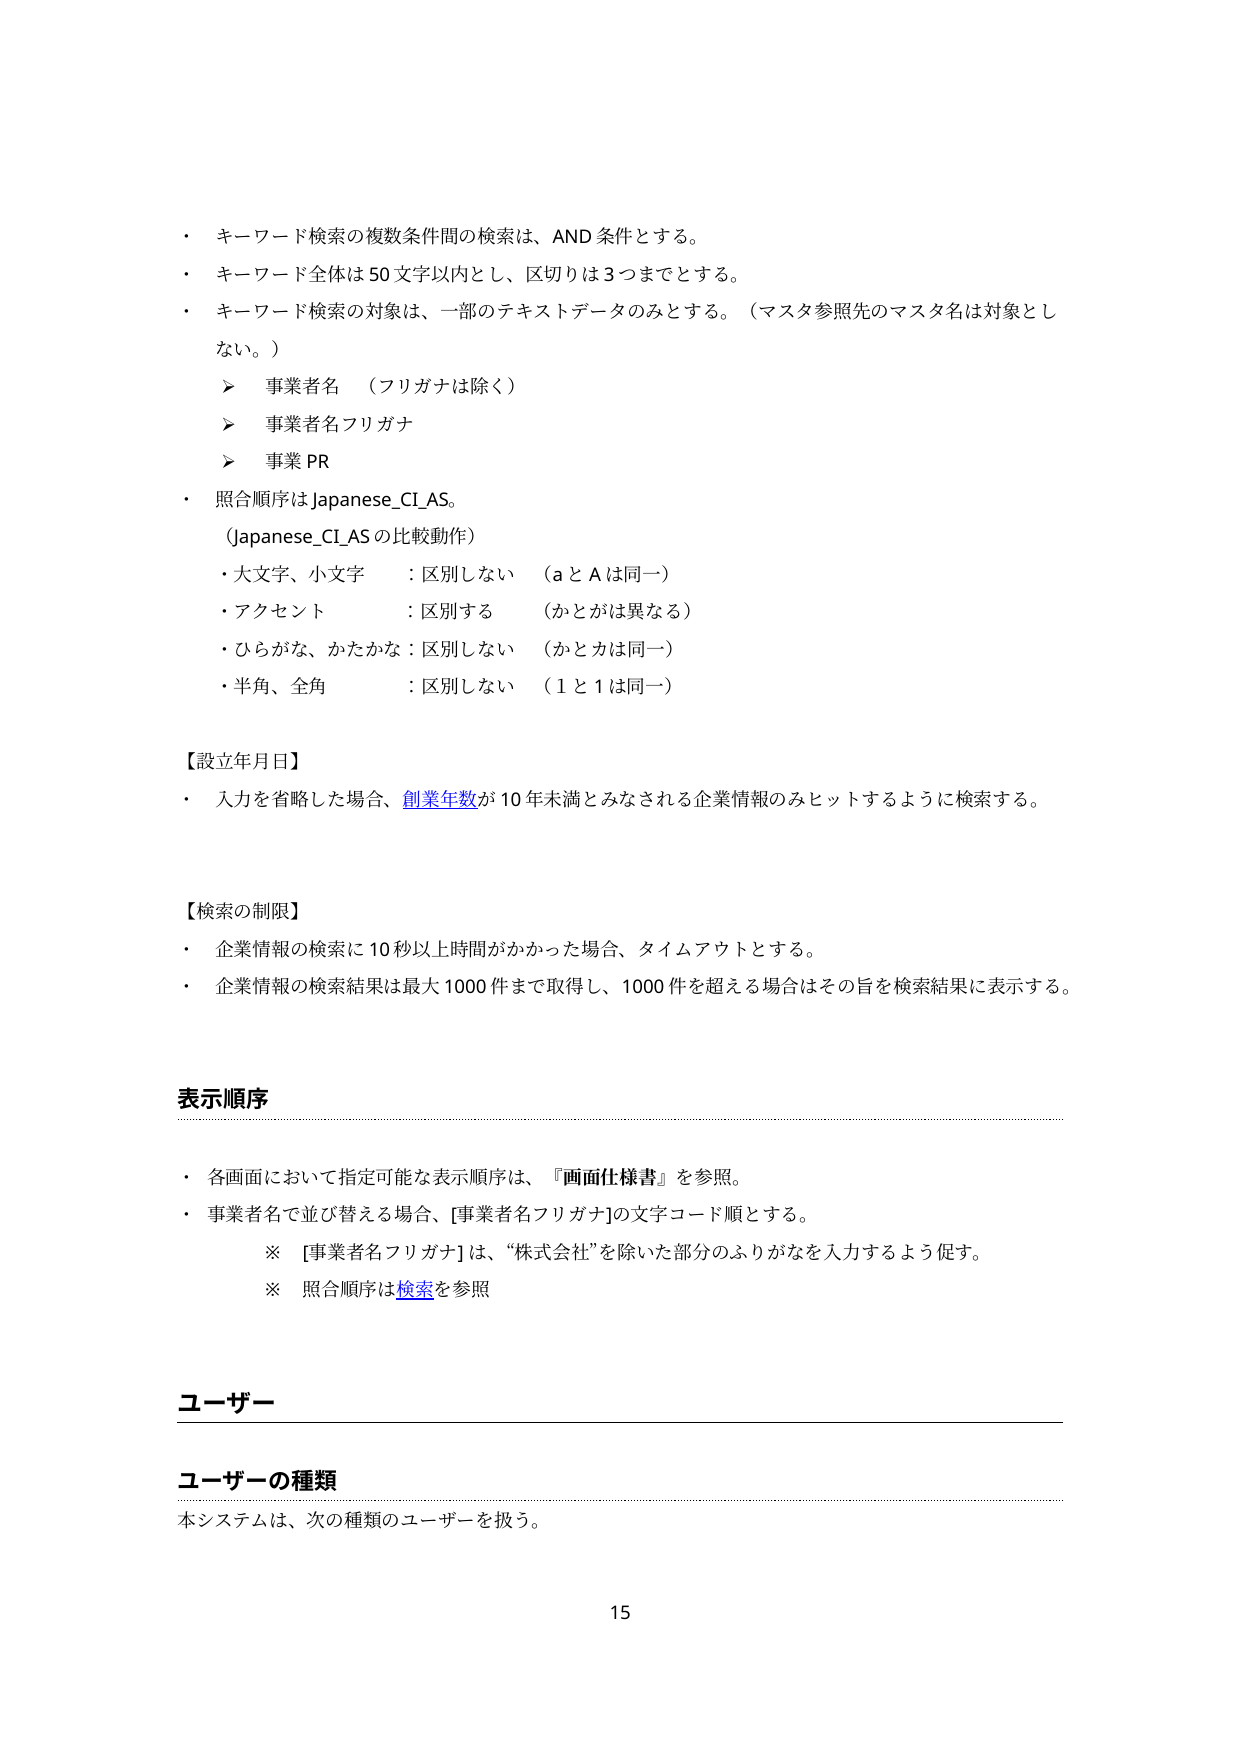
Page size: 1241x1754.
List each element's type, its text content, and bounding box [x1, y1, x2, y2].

list 各画面において指定可能な表示順序は、『画面仕様書』を参照。 [177, 1157, 1063, 1195]
text 【検索の制限】 [177, 892, 1063, 929]
list 企業情報の検索に10秒以上時間がかかった場合、タイムアウトとする。 [177, 929, 1063, 967]
subtitle 表示順序 [177, 1079, 1063, 1120]
list キーワード検索の対象は、一部のテキストデータのみとする。（マスタ参照先のマスタ名は対象としない。） [177, 292, 1063, 367]
list 事業者名フリガナ [221, 404, 1063, 442]
list キーワード全体は50文字以内とし、区切りは3つまでとする。 [177, 254, 1063, 292]
list 事業PR [221, 442, 1063, 479]
subtitle ユーザーの種類 [177, 1461, 1063, 1501]
list 照合順序は検索を参照 [265, 1270, 1063, 1307]
list 企業情報の検索結果は最大1000件まで取得し、1000件を超える場合はその旨を検索結果に表示する。 [177, 967, 1063, 1004]
list 入力を省略した場合、創業年数が10年未満とみなされる企業情報のみヒットするように検索する。 [177, 779, 1063, 817]
text 【設立年月日】 [177, 742, 1063, 779]
list 照合順序はJapanese_CI_AS。 （Japanese_CI_ASの比較動作） ・大文字、小文字 ：区別しない （aとAは同一） ・アクセント ：区別する （かとがは異なる） ・ひらがな、かたかな：区別しない （かとカは同一） ・半角、全角 ：区別しない （１と1は同一） [177, 479, 1063, 704]
subtitle ユーザー [177, 1382, 1063, 1422]
list 事業者名で並び替える場合、[事業者名フリガナ]の文字コード順とする。 [177, 1195, 1063, 1232]
list キーワード検索の複数条件間の検索は、AND条件とする。 [177, 217, 1063, 254]
text 本システムは、次の種類のユーザーを扱う。 [177, 1501, 1063, 1539]
list [事業者名フリガナ] は、“株式会社”を除いた部分のふりがなを入力するよう促す。 [265, 1232, 1063, 1270]
list 事業者名 （フリガナは除く） [221, 367, 1063, 404]
